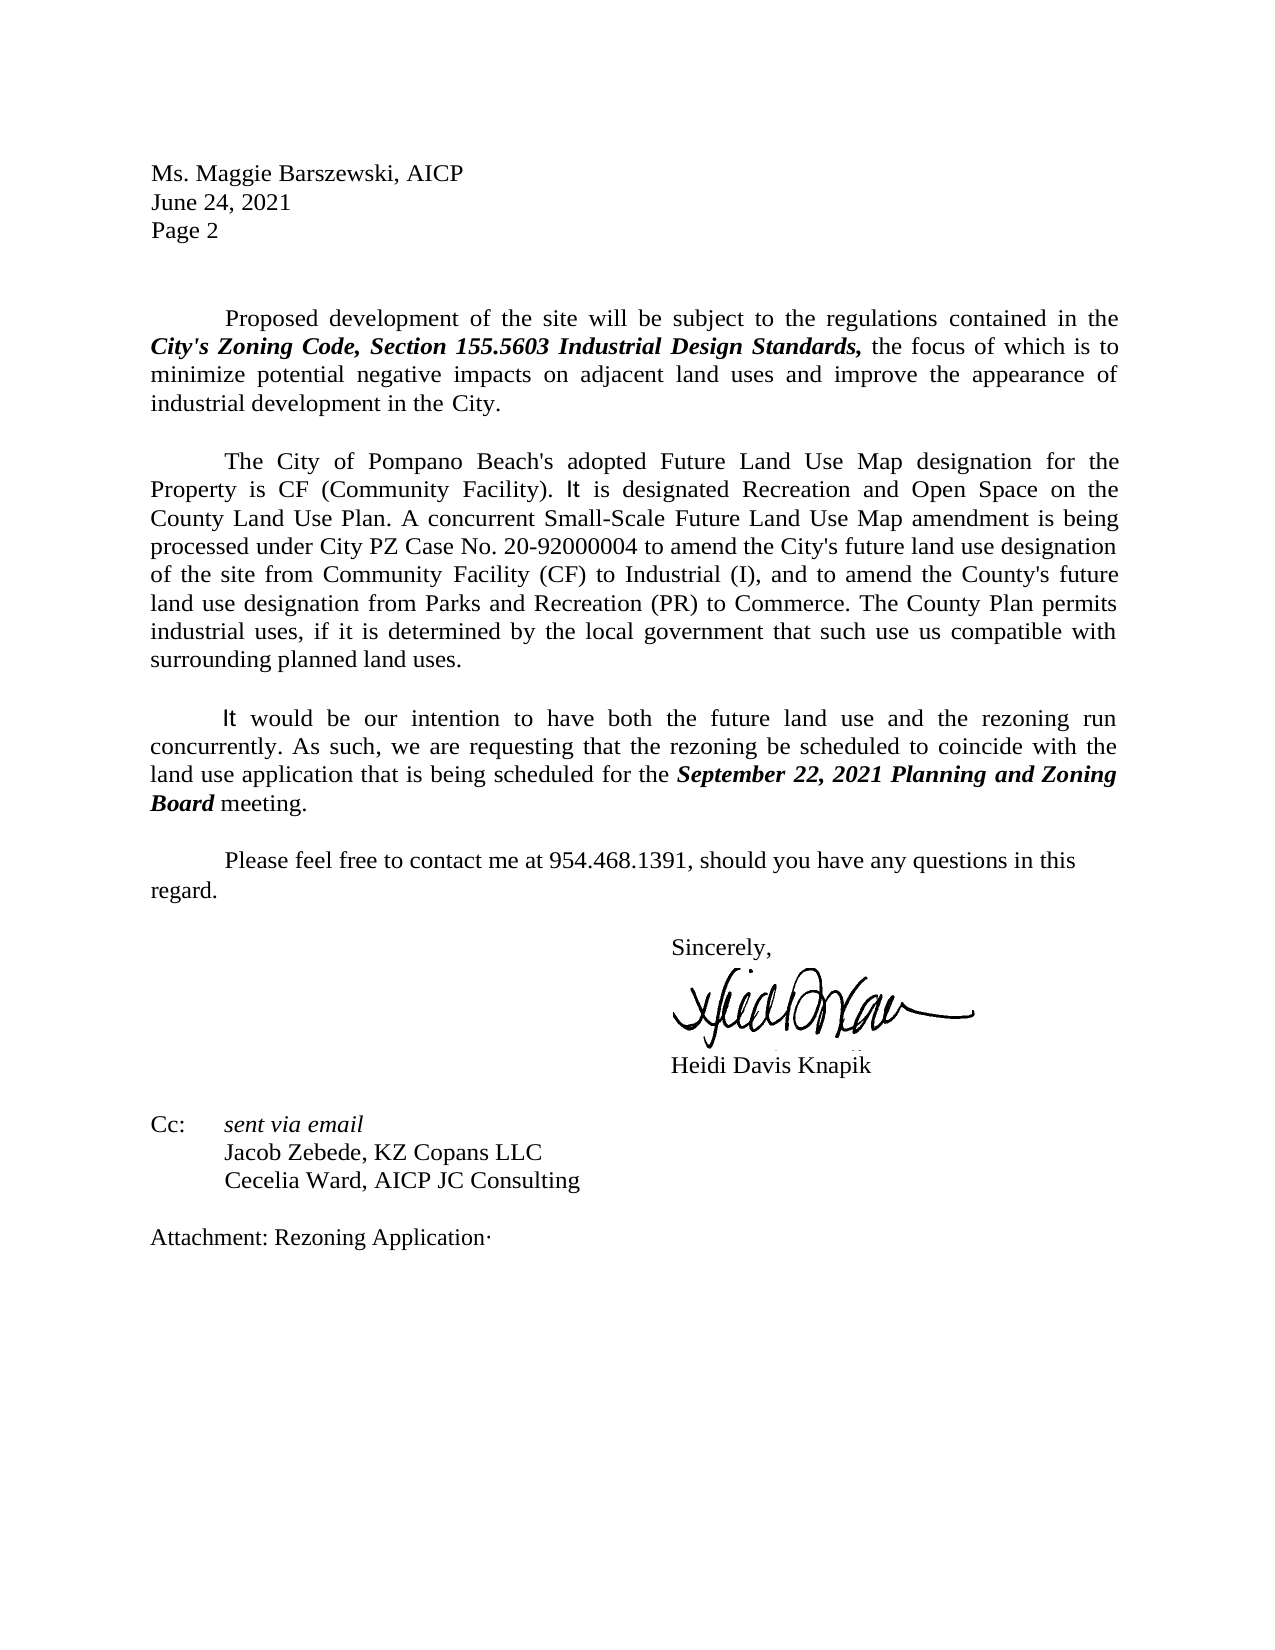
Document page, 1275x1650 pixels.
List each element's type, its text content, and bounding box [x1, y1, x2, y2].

text Cc: sent via email [150, 1109, 1273, 1137]
text Sincerely, [671, 933, 1273, 961]
text Attachment: Rezoning Application· [150, 1223, 1273, 1251]
text Proposed development of the site will be subject to the regulations contained in the City's Zoning Code, Section 155.5603 Industrial Design Standards, the focus of which is to minimize potential negative impacts on adjacent land uses and improve the appearance of industrial development in the City. [150, 304, 1119, 416]
text The City of Pompano Beach's adopted Future Land Use Map designation for the Property is CF (Community Facility). It is designated Recreation and Open Space on the County Land Use Plan. A concurrent Small-Scale Future Land Use Map amendment is being processed under City PZ Case No. 20-92000004 to amend the City's future land use designation of the site from Community Facility (CF) to Industrial (I), and to amend the County's future land use designation from Parks and Recreation (PR) to Commerce. The County Plan permits industrial uses, if it is determined by the local government that such use us compatible with surrounding planned land uses. [150, 447, 1119, 673]
text It would be our intention to have both the future land use and the rezoning run concurrently. As such, we are requesting that the rezoning be scheduled to coincide with the land use application that is being scheduled for the September 22, 2021 Planning and Zoning Board meeting. [150, 704, 1117, 816]
text Page 2 [151, 217, 1273, 244]
text Ms. Maggie Barszewski, AICP June 24, 2021 [151, 159, 508, 215]
picture [673, 968, 975, 1051]
text Jacob Zebede, KZ Copans LLC Cecelia Ward, AICP JC Consulting [224, 1138, 583, 1194]
text regard. [151, 876, 1273, 903]
text Please feel free to contact me at 954.468.1391, should you have any questions in this [224, 846, 1273, 874]
